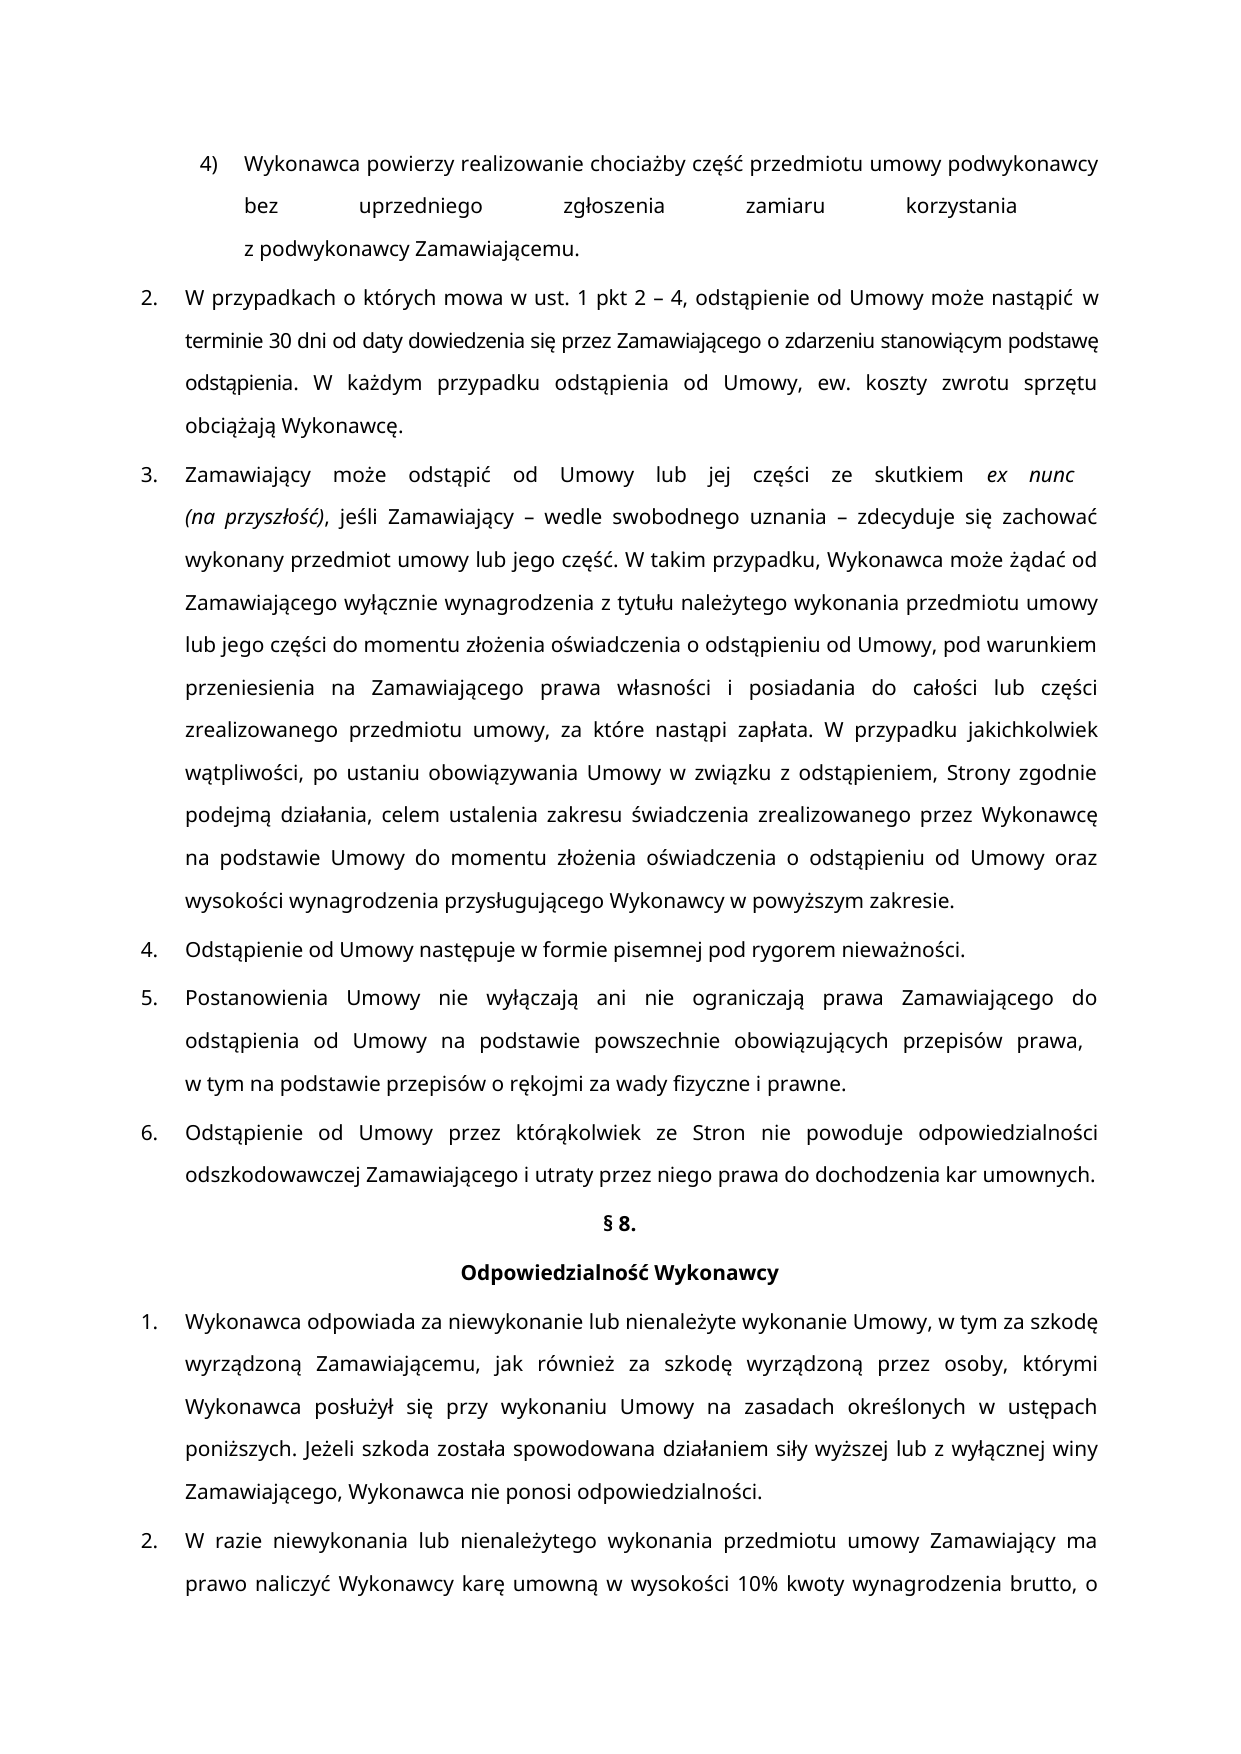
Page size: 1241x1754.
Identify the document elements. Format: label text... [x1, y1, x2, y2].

list Odstąpienie od Umowy następuje w formie pisemnej pod rygorem nieważności. [141, 935, 1099, 963]
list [141, 1526, 1099, 1597]
text Odpowiedzialność Wykonawcy [141, 1258, 1099, 1286]
list Wykonawca powierzy realizowanie chociażby część przedmiotu umowy podwykonawcy bez uprzedniego zgłoszenia zamiaru korzystania z podwykonawcy Zamawiającemu. [199, 149, 1099, 263]
list Odstąpienie od Umowy przez którąkolwiek ze Stron nie powoduje odpowiedzialności odszkodowawczej Zamawiającego i utraty przez niego prawa do dochodzenia kar umownych. [141, 1118, 1099, 1189]
list Zamawiający może odstąpić od Umowy lub jej części ze skutkiem ex nunc (na przyszłość), jeśli Zamawiający – wedle swobodnego uznania – zdecyduje się zachować wykonany przedmiot umowy lub jego część. W takim przypadku, Wykonawca może żądać od Zamawiającego wyłącznie wynagrodzenia z tytułu należytego wykonania przedmiotu umowy lub jego części do momentu złożenia oświadczenia o odstąpieniu od Umowy, pod warunkiem przeniesienia na Zamawiającego prawa własności i posiadania do całości lub części zrealizowanego przedmiotu umowy, za które nastąpi zapłata. W przypadku jakichkolwiek wątpliwości, po ustaniu obowiązywania Umowy w związku z odstąpieniem, Strony zgodnie podejmą działania, celem ustalenia zakresu świadczenia zrealizowanego przez Wykonawcę na podstawie Umowy do momentu złożenia oświadczenia o odstąpieniu od Umowy oraz wysokości wynagrodzenia przysługującego Wykonawcy w powyższym zakresie. [141, 460, 1099, 914]
list W przypadkach o których mowa w ust. 1 pkt 2 – 4, odstąpienie od Umowy może nastąpić w terminie 30 dni od daty dowiedzenia się przez Zamawiającego o zdarzeniu stanowiącym podstawę odstąpienia. W każdym przypadku odstąpienia od Umowy, ew. koszty zwrotu sprzętu obciążają Wykonawcę. [141, 283, 1099, 439]
list Wykonawca odpowiada za niewykonanie lub nienależyte wykonanie Umowy, w tym za szkodę wyrządzoną Zamawiającemu, jak również za szkodę wyrządzoną przez osoby, którymi Wykonawca posłużył się przy wykonaniu Umowy na zasadach określonych w ustępach poniższych. Jeżeli szkoda została spowodowana działaniem siły wyższej lub z wyłącznej winy Zamawiającego, Wykonawca nie ponosi odpowiedzialności. [141, 1307, 1099, 1506]
list Postanowienia Umowy nie wyłączają ani nie ograniczają prawa Zamawiającego do odstąpienia od Umowy na podstawie powszechnie obowiązujących przepisów prawa, w tym na podstawie przepisów o rękojmi za wady fizyczne i prawne. [141, 983, 1099, 1097]
text § 8. [141, 1209, 1099, 1237]
